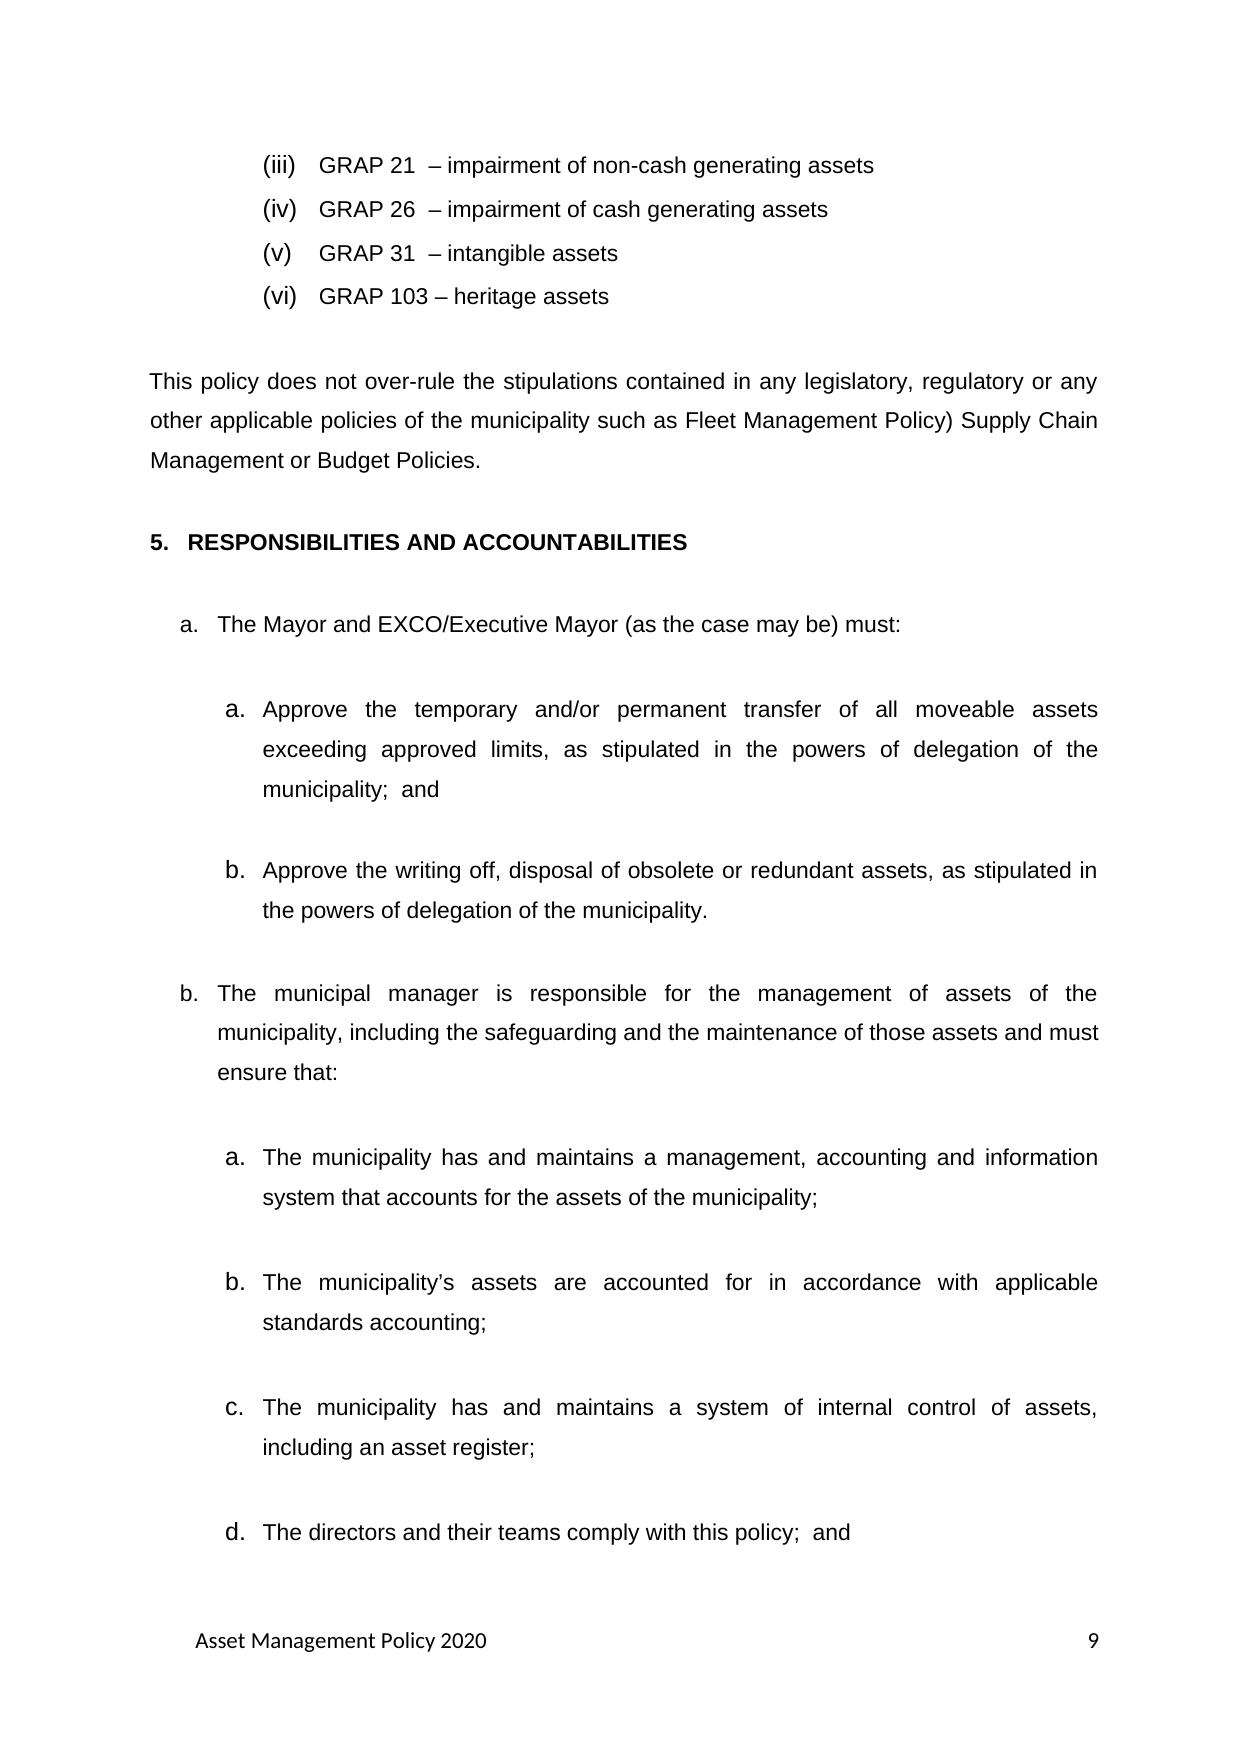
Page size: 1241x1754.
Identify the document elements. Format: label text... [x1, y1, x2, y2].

list The municipality’s assets are accounted for in accordance with applicable standards accounting; [225, 1267, 1099, 1335]
list The municipal manager is responsible for the management of assets of the municipality, including the safeguarding and the maintenance of those assets and must ensure that: [179, 980, 1099, 1085]
list GRAP 26 – impairment of cash generating assets [262, 194, 1054, 223]
list The municipality has and maintains a system of internal control of assets, including an asset register; [225, 1392, 1099, 1460]
list The directors and their teams comply with this policy; and [225, 1516, 1099, 1545]
list The Mayor and EXCO/Executive Mayor (as the case may be) must: [179, 611, 1054, 637]
list GRAP 21 – impairment of non-cash generating assets [262, 151, 1054, 179]
list GRAP 31 – intangible assets [262, 238, 1054, 266]
list Approve the temporary and/or permanent transfer of all moveable assets exceeding approved limits, as stipulated in the powers of delegation of the municipality; and [225, 694, 1099, 802]
subtitle RESPONSIBILITIES AND ACCOUNTABILITIES [150, 528, 1099, 555]
list GRAP 103 – heritage assets [262, 281, 1054, 310]
text This policy does not over-rule the stipulations contained in any legislatory, regulatory or any other applicable policies of the municipality such as Fleet Management Policy) Supply Chain Management or Budget Policies. [149, 368, 1098, 473]
list The municipality has and maintains a management, accounting and information system that accounts for the assets of the municipality; [225, 1142, 1099, 1210]
list Approve the writing off, disposal of obsolete or redundant assets, as stipulated in the powers of delegation of the municipality. [225, 855, 1099, 923]
